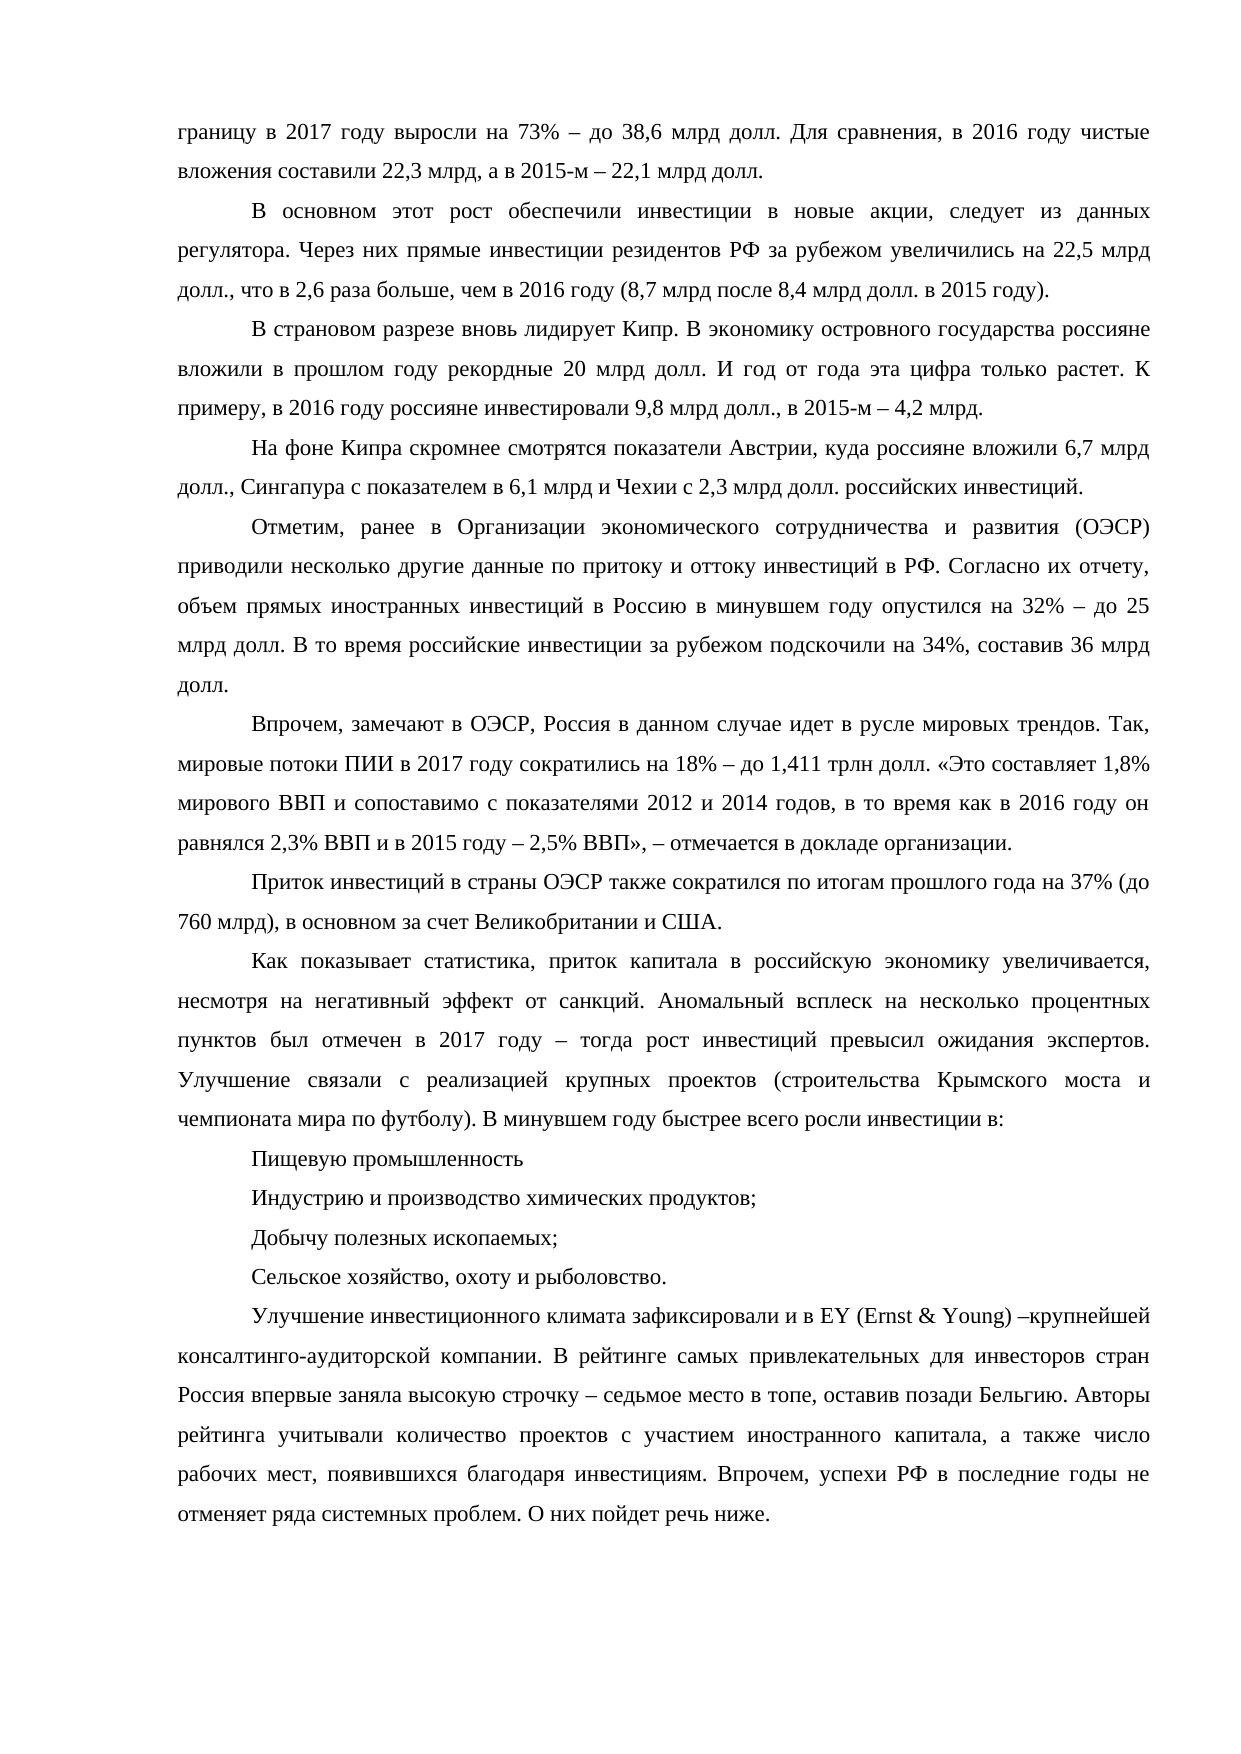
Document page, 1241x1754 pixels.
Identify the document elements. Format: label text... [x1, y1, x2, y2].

text Как показывает статистика, приток капитала в российскую экономику увеличивается, несмотря на негативный эффект от санкций. Аномальный всплеск на несколько процентных пунктов был отмечен в 2017 году – тогда рост инвестиций превысил ожидания экспертов. Улучшение связали с реализацией крупных проектов (строительства Крымского моста и чемпионата мира по футболу). В минувшем году быстрее всего росли инвестиции в: [177, 947, 1152, 1131]
text Отметим, ранее в Организации экономического сотрудничества и развития (ОЭСР) приводили несколько другие данные по притоку и оттоку инвестиций в РФ. Согласно их отчету, объем прямых иностранных инвестиций в Россию в минувшем году опустился на 32% – до 25 млрд долл. В то время российские инвестиции за рубежом подскочили на 34%, составив 36 млрд долл. [177, 513, 1152, 697]
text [177, 118, 1152, 184]
text Пищевую промышленность [177, 1144, 1152, 1171]
text Сельское хозяйство, охоту и рыболовство. [177, 1263, 1152, 1289]
text Добычу полезных ископаемых; [177, 1223, 1152, 1250]
text Впрочем, замечают в ОЭСР, Россия в данном случае идет в русле мировых трендов. Так, мировые потоки ПИИ в 2017 году сократились на 18% – до 1,411 трлн долл. «Это составляет 1,8% мирового ВВП и сопоставимо с показателями 2012 и 2014 годов, в то время как в 2016 году он равнялся 2,3% ВВП и в 2015 году – 2,5% ВВП», – отмечается в докладе организации. [177, 710, 1152, 855]
text В страновом разрезе вновь лидирует Кипр. В экономику островного государства россияне вложили в прошлом году рекордные 20 млрд долл. И год от года эта цифра только растет. К примеру, в 2016 году россияне инвестировали 9,8 млрд долл., в 2015-м – 4,2 млрд. [177, 316, 1152, 421]
text На фоне Кипра скромнее смотрятся показатели Австрии, куда россияне вложили 6,7 млрд долл., Сингапура с показателем в 6,1 млрд и Чехии с 2,3 млрд долл. российских инвестиций. [177, 434, 1152, 500]
text Приток инвестиций в страны ОЭСР также сократился по итогам прошлого года на 37% (до 760 млрд), в основном за счет Великобритании и США. [177, 868, 1152, 934]
text Улучшение инвестиционного климата зафиксировали и в EY (Ernst & Young) –крупнейшей консалтинго-аудиторской компании. В рейтинге самых привлекательных для инвесторов стран Россия впервые заняла высокую строчку – седьмое место в топе, оставив позади Бельгию. Авторы рейтинга учитывали количество проектов с участием иностранного капитала, а также число рабочих мест, появившихся благодаря инвестициям. Впрочем, успехи РФ в последние годы не отменяет ряда системных проблем. О них пойдет речь ниже. [177, 1302, 1152, 1526]
text В основном этот рост обеспечили инвестиции в новые акции, следует из данных регулятора. Через них прямые инвестиции резидентов РФ за рубежом увеличились на 22,5 млрд долл., что в 2,6 раза больше, чем в 2016 году (8,7 млрд после 8,4 млрд долл. в 2015 году). [177, 197, 1152, 302]
text Индустрию и производство химических продуктов; [177, 1184, 1152, 1210]
